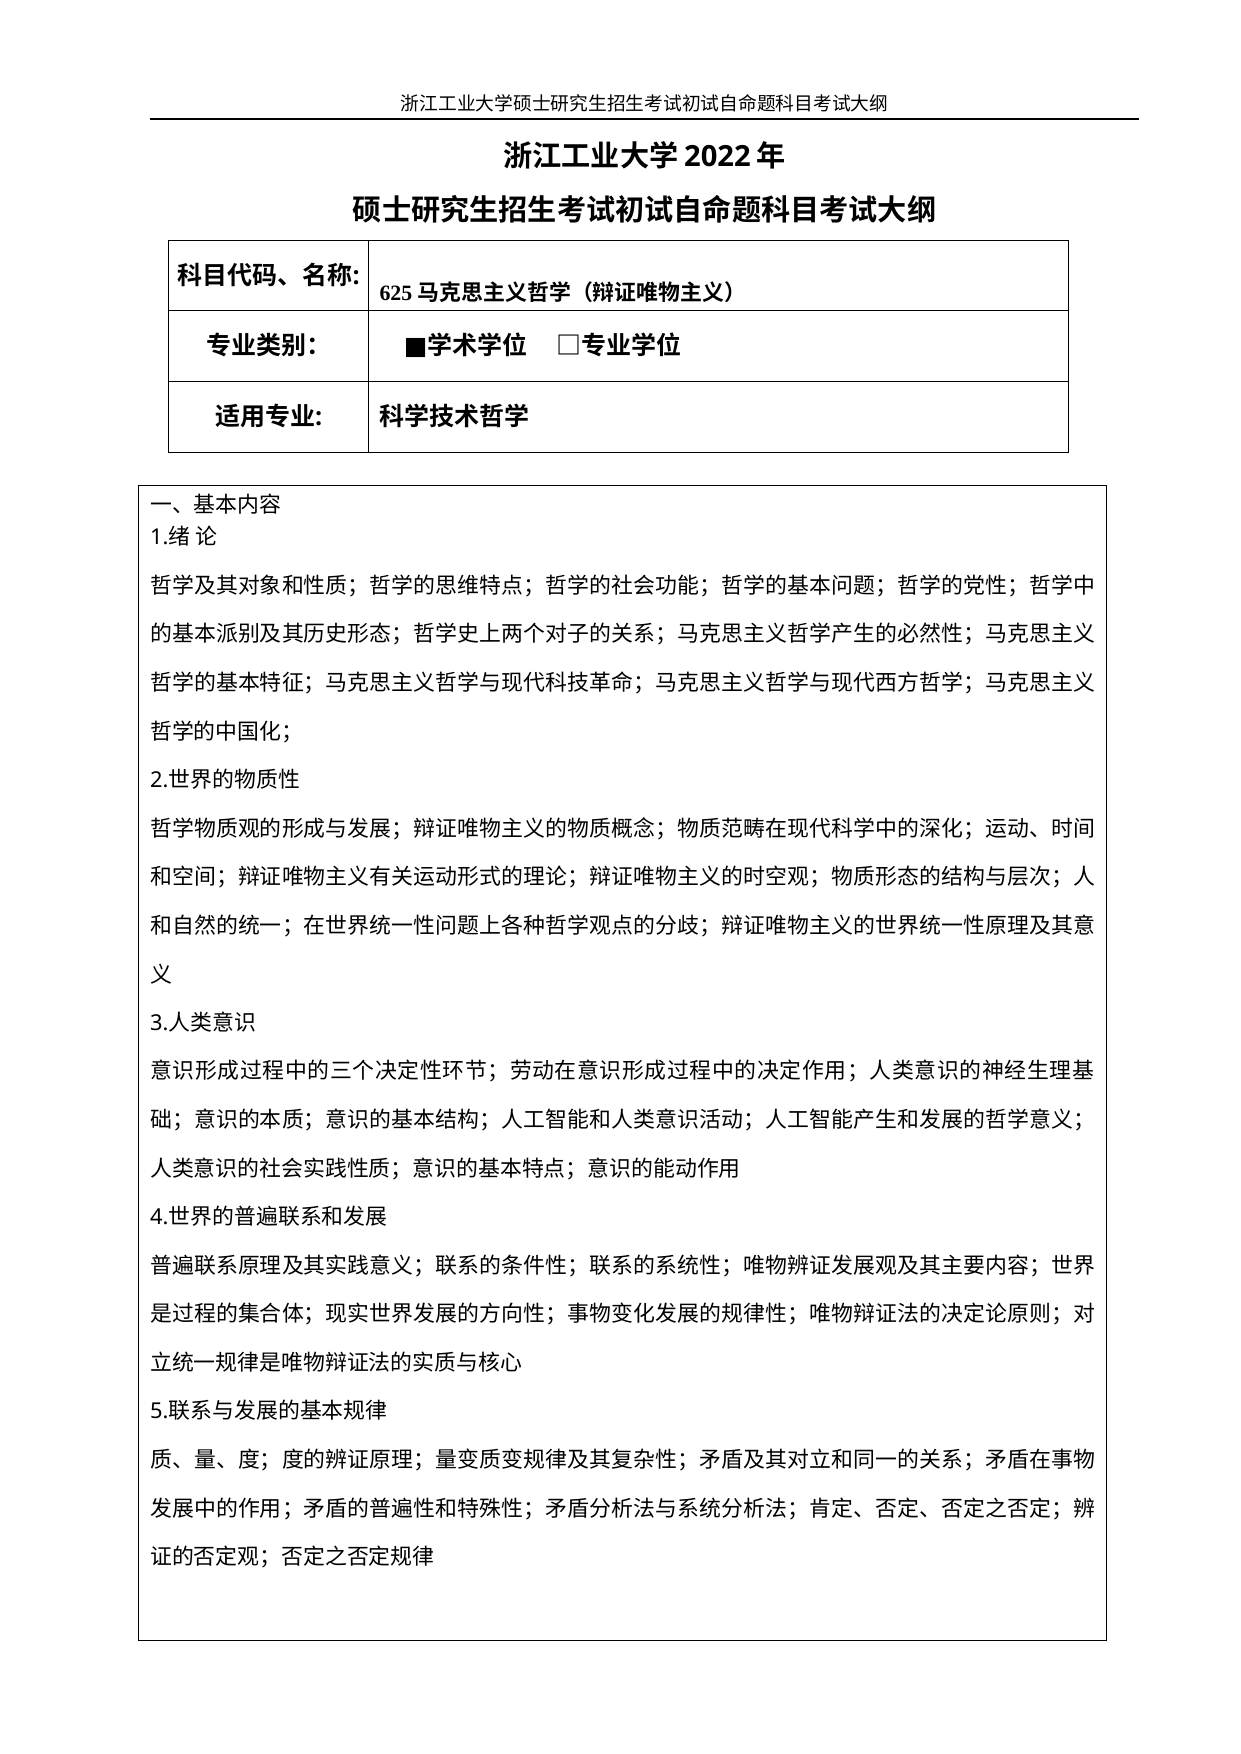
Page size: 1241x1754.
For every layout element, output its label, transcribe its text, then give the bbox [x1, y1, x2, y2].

table_cell 专业类别： [169, 311, 368, 381]
table_cell ■学术学位 □专业学位 [369, 311, 1068, 381]
table_header 625 马克思主义哲学（辩证唯物主义） [369, 241, 1068, 310]
table_header 科目代码、名称: [169, 241, 368, 310]
table_cell 科学技术哲学 [369, 382, 1068, 452]
text 硕士研究生招生考试初试自命题科目考试大纲 [150, 175, 1139, 240]
table_cell 适用专业: [169, 382, 368, 452]
text 浙江工业大学2022年 [150, 132, 1139, 175]
table_header 一、基本内容 1.绪 论 哲学及其对象和性质；哲学的思维特点；哲学的社会功能；哲学的基本问题；哲学的党性；哲学中的基本派别及其历史形态；哲学史上两个对子的关系；马克思主义哲学产生的必然性；马克思主义哲学的基本特征；马克思主义哲学与现代科技革命；马克思主义哲学与现代西方哲学；马克思主义哲学的中国化； 2.世界的物质性 哲学物质观的形成与发展；辩证唯物主义的物质概念；物质范畴在现代科学中的深化；运动、时间和空间；辩证唯物主义有关运动形式的理论；辩证唯物主义的时空观；物质形态的结构与层次；人和自然的统一；在世界统一性问题上各种哲学观点的分歧；辩证唯物主义的世界统一性原理及其意义 3.人类意识 意识形成过程中的三个决定性环节；劳动在意识形成过程中的决定作用；人类意识的神经生理基础；意识的本质；意识的基本结构；人工智能和人类意识活动；人工智能产生和发展的哲学意义；人类意识的社会实践性质；意识的基本特点；意识的能动作用 4.世界的普遍联系和发展 普遍联系原理及其实践意义；联系的条件性；联系的系统性；唯物辨证发展观及其主要内容；世界是过程的集合体；现实世界发展的方向性；事物变化发展的规律性；唯物辩证法的决定论原则；对立统一规律是唯物辩证法的实质与核心 5.联系与发展的基本规律 质、量、度；度的辨证原理；量变质变规律及其复杂性；矛盾及其对立和同一的关系；矛盾在事物发展中的作用；矛盾的普遍性和特殊性；矛盾分析法与系统分析法；肯定、否定、否定之否定；辨证的否定观；否定之否定规律 [139, 486, 1106, 1640]
